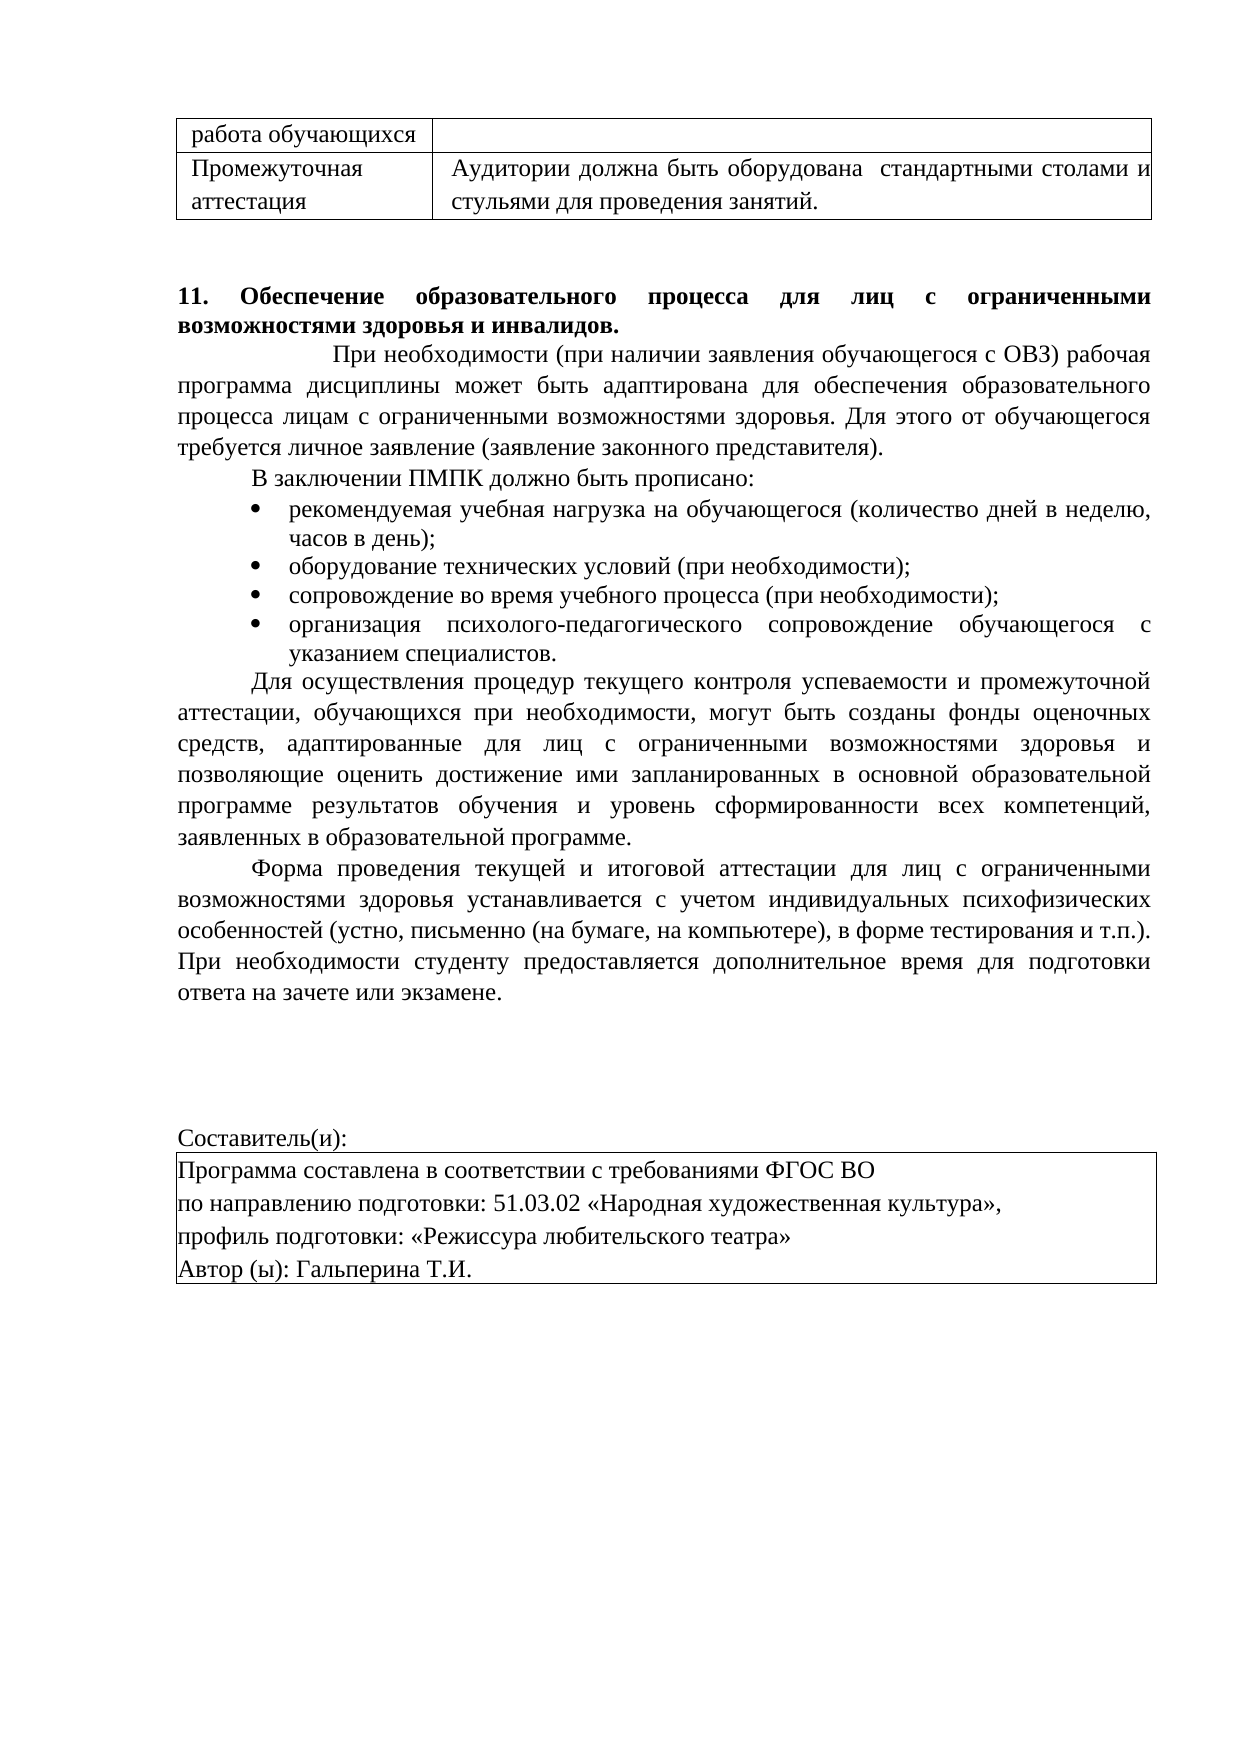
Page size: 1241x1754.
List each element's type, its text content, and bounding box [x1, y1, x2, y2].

list организация психолого-педагогического сопровождение обучающегося с указанием специалистов. [251, 609, 1152, 666]
table_cell Аудитории должна быть оборудована стандартными столами и стульями для проведения занятий. [433, 153, 1151, 218]
text Форма проведения текущей и итоговой аттестации для лиц с ограниченными возможностями здоровья устанавливается с учетом индивидуальных психофизических особенностей (устно, письменно (на бумаге, на компьютере), в форме тестирования и т.п.). При необходимости студенту предоставляется дополнительное время для подготовки ответа на зачете или экзамене. [177, 853, 1152, 1006]
text по направлению подготовки: 51.03.02 «Народная художественная культура», [177, 1185, 1156, 1217]
list рекомендуемая учебная нагрузка на обучающегося (количество дней в неделю, часов в день); [251, 494, 1152, 551]
text В заключении ПМПК должно быть прописано: [177, 463, 1152, 492]
text Для осуществления процедур текущего контроля успеваемости и промежуточной аттестации, обучающихся при необходимости, могут быть созданы фонды оценочных средств, адаптированные для лиц с ограниченными возможностями здоровья и позволяющие оценить достижение ими запланированных в основной образовательной программе результатов обучения и уровень сформированности всех компетенций, заявленных в образовательной программе. [177, 666, 1152, 850]
text Программа составлена в соответствии с требованиями ФГОС ВО [177, 1153, 1156, 1183]
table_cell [433, 119, 1151, 152]
text Составитель(и): [177, 1123, 1152, 1152]
text При необходимости (при наличии заявления обучающегося с ОВЗ) рабочая программа дисциплины может быть адаптирована для обеспечения образовательного процесса лицам с ограниченными возможностями здоровья. Для этого от обучающегося требуется личное заявление (заявление законного представителя). [177, 339, 1152, 461]
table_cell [177, 119, 432, 152]
list сопровождение во время учебного процесса (при необходимости); [251, 580, 1152, 609]
table_cell Промежуточная аттестация [177, 153, 432, 218]
list оборудование технических условий (при необходимости); [251, 551, 1152, 580]
text профиль подготовки: «Режиссура любительского театра» [177, 1218, 1156, 1249]
text 11. Обеспечение образовательного процесса для лиц с ограниченными возможностями здоровья и инвалидов. [177, 281, 1152, 339]
text Автор (ы): Гальперина Т.И. [177, 1251, 1156, 1283]
